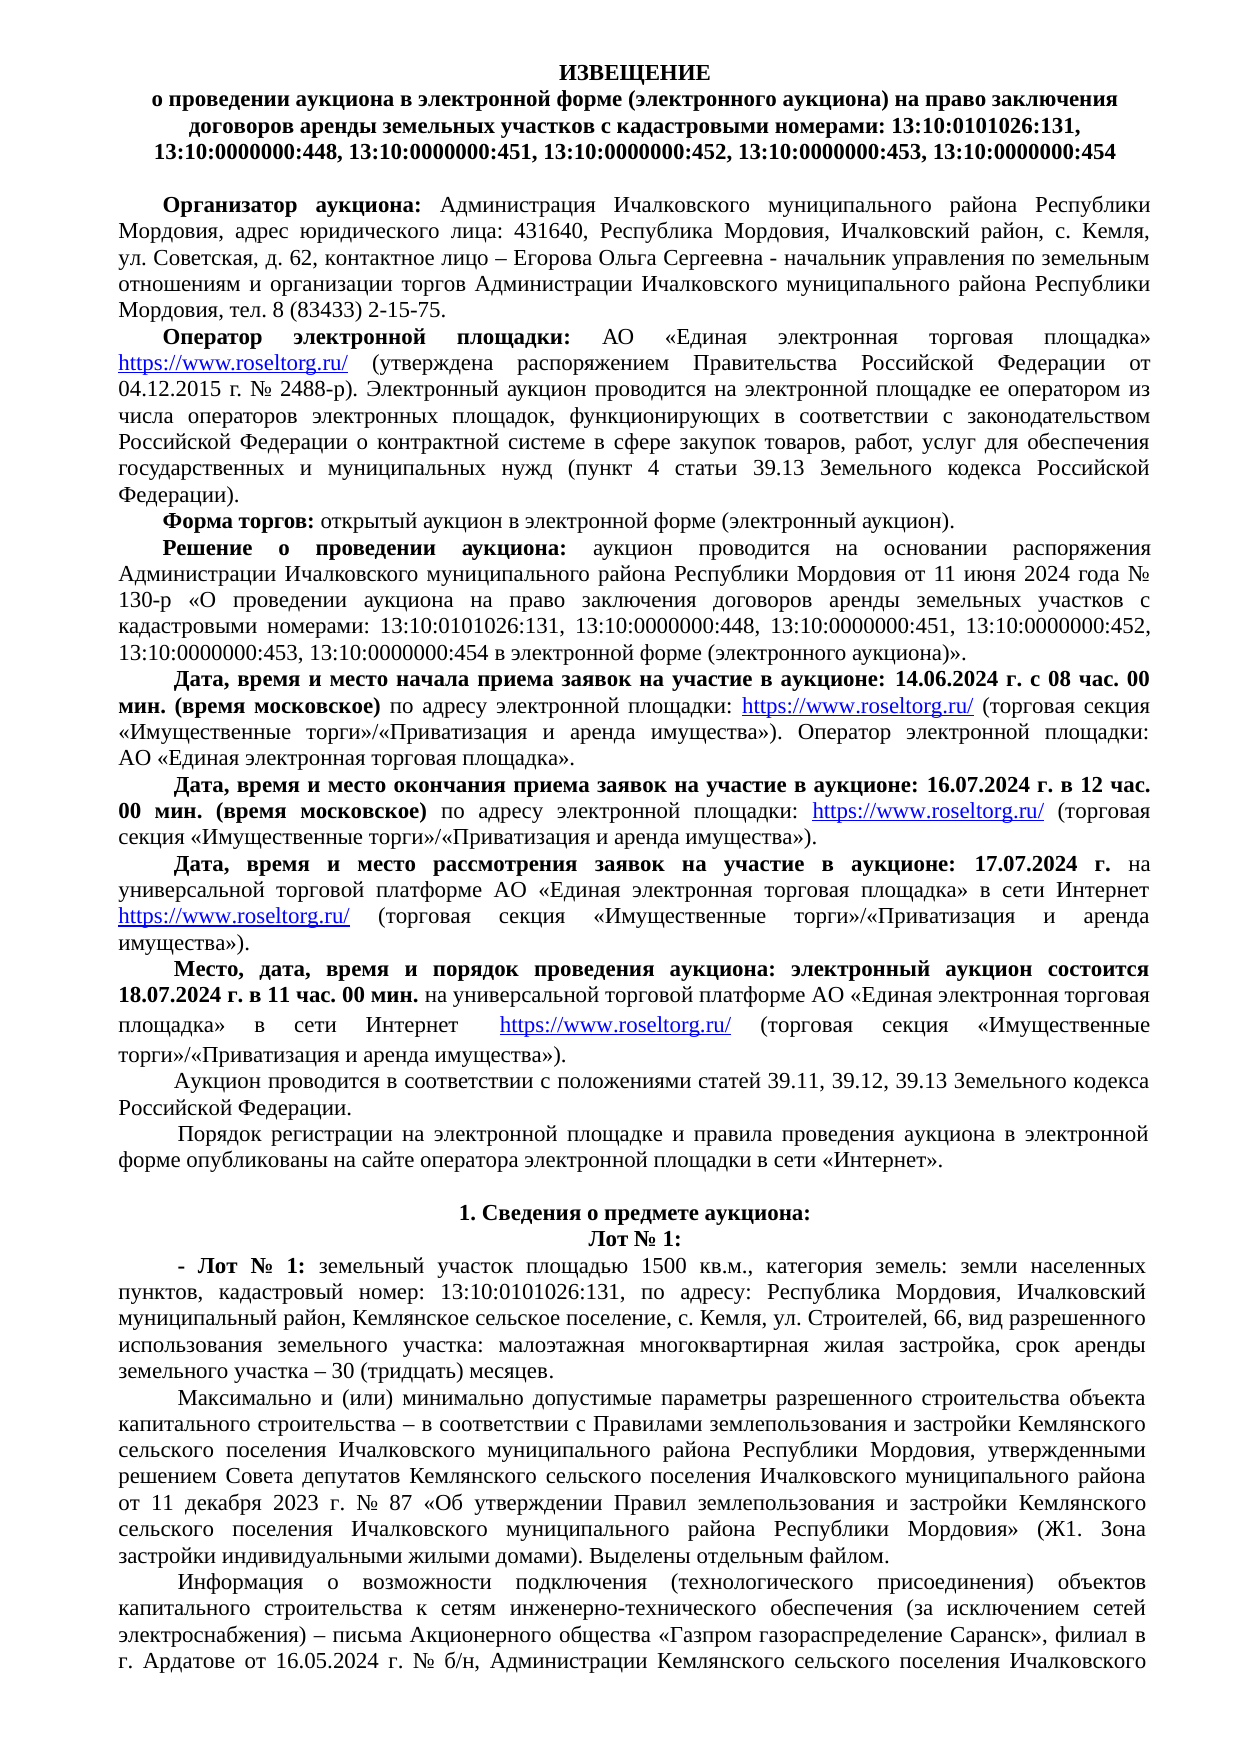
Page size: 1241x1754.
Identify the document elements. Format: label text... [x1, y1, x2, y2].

text Место, дата, время и порядок проведения аукциона: электронный аукцион состоится 18.07.2024 г. в 11 час. 00 мин. на универсальной торговой платформе АО «Единая электронная торговая площадка» в сети Интернет https://www.roseltorg.ru/ (торговая секция «Имущественные торги»/«Приватизация и аренда имущества»). [118, 955, 1151, 1067]
text Дата, время и место рассмотрения заявок на участие в аукционе: 17.07.2024 г. на универсальной торговой платформе АО «Единая электронная торговая площадка» в сети Интернет https://www.roseltorg.ru/ (торговая секция «Имущественные торги»/«Приватизация и аренда имущества»). [118, 850, 1151, 955]
text о проведении аукциона в электронной форме (электронного аукциона) на право заключения договоров аренды земельных участков с кадастровыми номерами: 13:10:0101026:131, [118, 86, 1152, 138]
text Дата, время и место начала приема заявок на участие в аукционе: 14.06.2024 г. с 08 час. 00 мин. (время московское) по адресу электронной площадки: https://www.roseltorg.ru/ (торговая секция «Имущественные торги»/«Приватизация и аренда имущества»). Оператор электронной площадки: АО «Единая электронная торговая площадка». [118, 665, 1151, 771]
text 13:10:0000000:448, 13:10:0000000:451, 13:10:0000000:452, 13:10:0000000:453, 13:10:0000000:454 [118, 138, 1152, 164]
text Форма торгов: открытый аукцион в электронной форме (электронный аукцион). [118, 507, 1152, 533]
text Решение о проведении аукциона: аукцион проводится на основании распоряжения Администрации Ичалковского муниципального района Республики Мордовия от 11 июня 2024 года № 130-р «О проведении аукциона на право заключения договоров аренды земельных участков с кадастровыми номерами: 13:10:0101026:131, 13:10:0000000:448, 13:10:0000000:451, 13:10:0000000:452, 13:10:0000000:453, 13:10:0000000:454 в электронной форме (электронного аукциона)». [118, 533, 1152, 665]
text Аукцион проводится в соответствии с положениями статей 39.11, 39.12, 39.13 Земельного кодекса Российской Федерации. [118, 1067, 1151, 1120]
text 1. Сведения о предмете аукциона: [118, 1199, 1152, 1225]
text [118, 1568, 1148, 1673]
text Лот № 1: [118, 1225, 1152, 1252]
text Оператор электронной площадки: АО «Единая электронная торговая площадка» https://www.roseltorg.ru/ (утверждена распоряжением Правительства Российской Федерации от 04.12.2015 г. № 2488-р). Электронный аукцион проводится на электронной площадке ее оператором из числа операторов электронных площадок, функционирующих в соответствии с законодательством Российской Федерации о контрактной системе в сфере закупок товаров, работ, услуг для обеспечения государственных и муниципальных нужд (пункт 4 статьи 39.13 Земельного кодекса Российской Федерации). [118, 323, 1152, 507]
text - Лот № 1: земельный участок площадью 1500 кв.м., категория земель: земли населенных пунктов, кадастровый номер: 13:10:0101026:131, по адресу: Республика Мордовия, Ичалковский муниципальный район, Кемлянское сельское поселение, с. Кемля, ул. Строителей, 66, вид разрешенного использования земельного участка: малоэтажная многоквартирная жилая застройка, срок аренды земельного участка – 30 (тридцать) месяцев. [118, 1252, 1148, 1383]
text Дата, время и место окончания приема заявок на участие в аукционе: 16.07.2024 г. в 12 час. 00 мин. (время московское) по адресу электронной площадки: https://www.roseltorg.ru/ (торговая секция «Имущественные торги»/«Приватизация и аренда имущества»). [118, 771, 1151, 850]
text Порядок регистрации на электронной площадке и правила проведения аукциона в электронной форме опубликованы на сайте оператора электронной площадки в сети «Интернет». [118, 1120, 1151, 1173]
text Организатор аукциона: Администрация Ичалковского муниципального района Республики Мордовия, адрес юридического лица: 431640, Республика Мордовия, Ичалковский район, с. Кемля, ул. Советская, д. 62, контактное лицо – Егорова Ольга Сергеевна - начальник управления по земельным отношениям и организации торгов Администрации Ичалковского муниципального района Республики Мордовия, тел. 8 (83433) 2-15-75. [118, 191, 1152, 323]
text ИЗВЕЩЕНИЕ [118, 59, 1152, 86]
text Максимально и (или) минимально допустимые параметры разрешенного строительства объекта капитального строительства – в соответствии с Правилами землепользования и застройки Кемлянского сельского поселения Ичалковского муниципального района Республики Мордовия, утвержденными решением Совета депутатов Кемлянского сельского поселения Ичалковского муниципального района от 11 декабря 2023 г. № 87 «Об утверждении Правил землепользования и застройки Кемлянского сельского поселения Ичалковского муниципального района Республики Мордовия» (Ж1. Зона застройки индивидуальными жилыми домами). Выделены отдельным файлом. [118, 1383, 1148, 1568]
